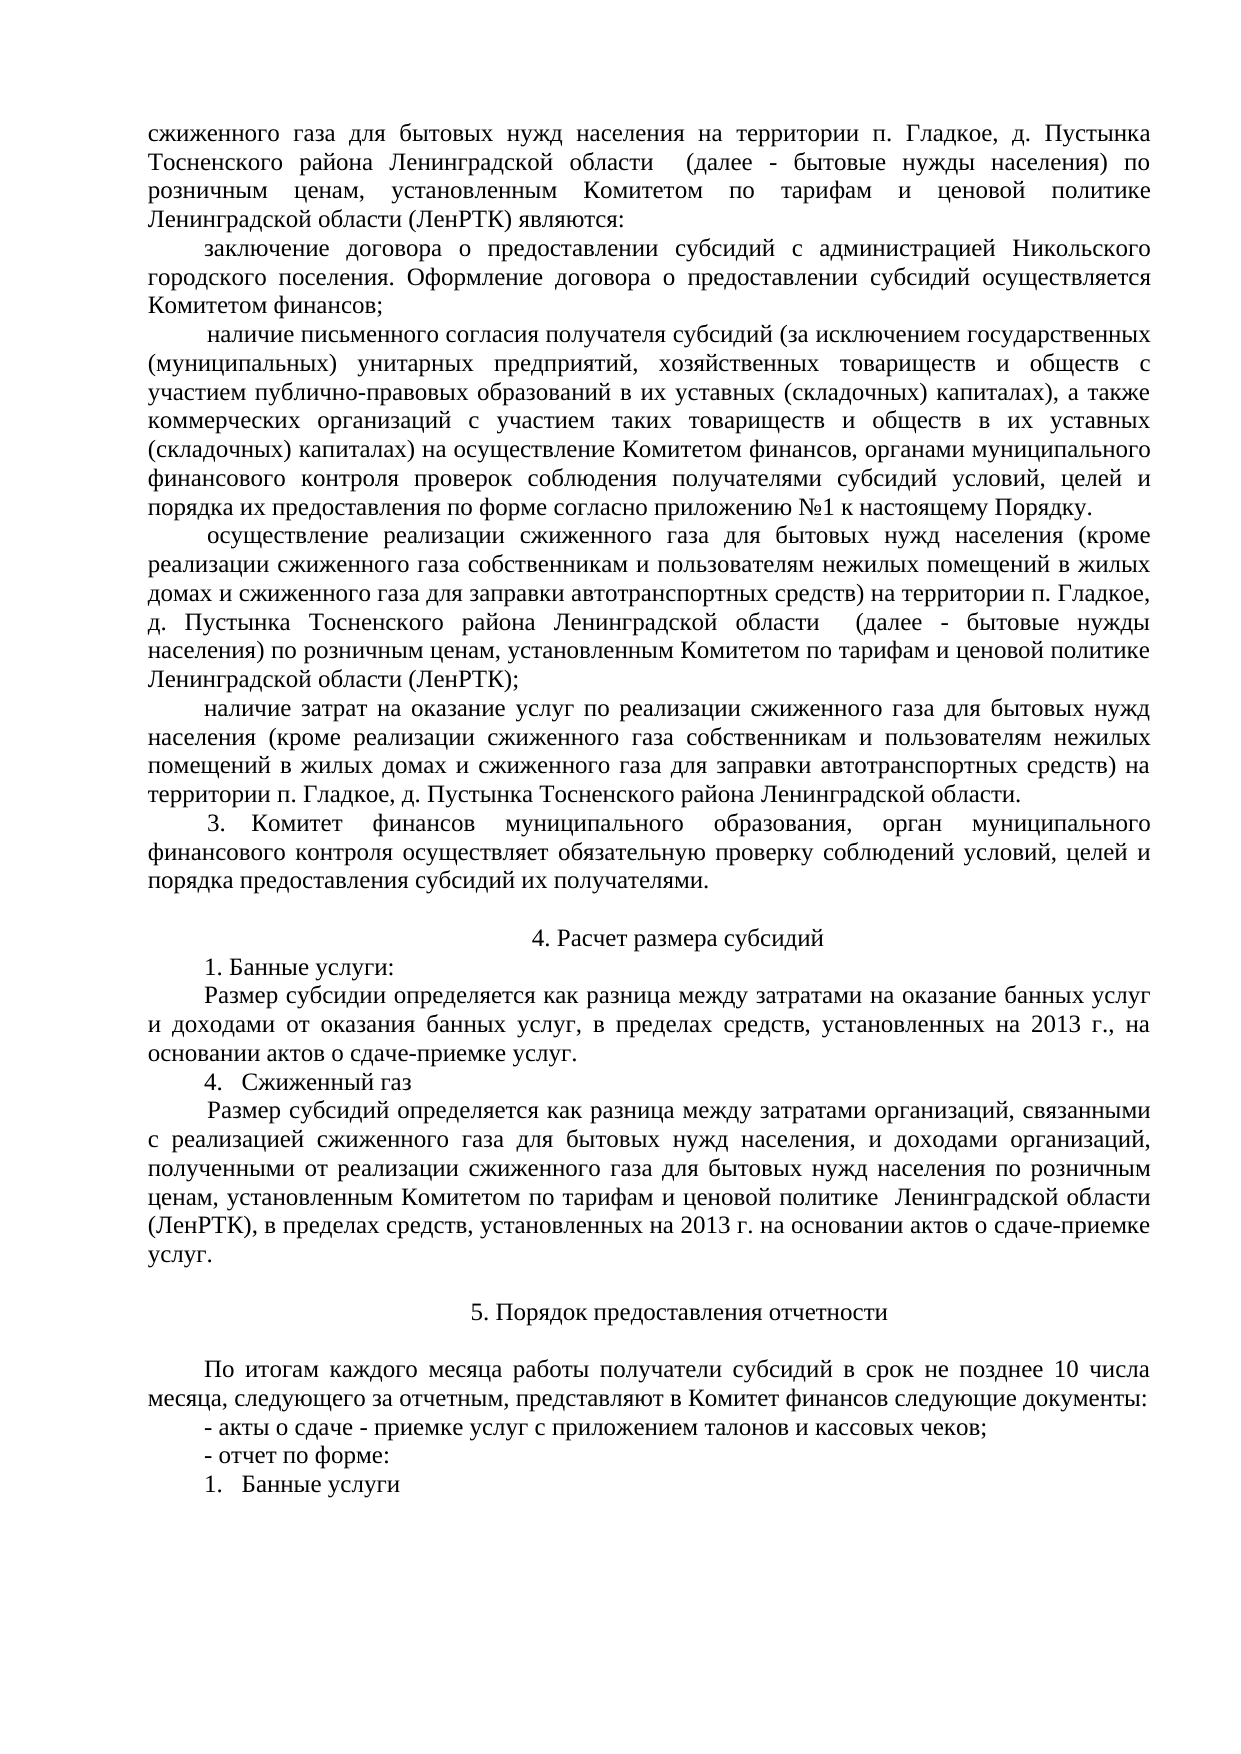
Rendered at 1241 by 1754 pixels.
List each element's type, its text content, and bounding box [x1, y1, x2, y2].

text - акты о сдаче - приемке услуг с приложением талонов и кассовых чеков; [148, 1412, 1152, 1441]
text наличие затрат на оказание услуг по реализации сжиженного газа для бытовых нужд населения (кроме реализации сжиженного газа собственникам и пользователям нежилых помещений в жилых домах и сжиженного газа для заправки автотранспортных средств) на территории п. Гладкое, д. Пустынка Тосненского района Ленинградской области. [148, 693, 1152, 808]
text - отчет по форме: [148, 1441, 1152, 1469]
text Размер субсидий определяется как разница между затратами организаций, связанными с реализацией сжиженного газа для бытовых нужд населения, и доходами организаций, полученными от реализации сжиженного газа для бытовых нужд населения по розничным ценам, установленным Комитетом по тарифам и ценовой политике Ленинградской области (ЛенРТК), в пределах средств, установленных на 2013 г. на основании актов о сдаче-приемке услуг. [148, 1096, 1152, 1268]
list Комитет финансов муниципального образования, орган муниципального финансового контроля осуществляет обязательную проверку соблюдений условий, целей и порядка предоставления субсидий их получателями. [148, 808, 1152, 894]
text 4. Расчет размера субсидий [148, 923, 1152, 952]
text осуществление реализации сжиженного газа для бытовых нужд населения (кроме реализации сжиженного газа собственникам и пользователям нежилых помещений в жилых домах и сжиженного газа для заправки автотранспортных средств) на территории п. Гладкое, д. Пустынка Тосненского района Ленинградской области (далее - бытовые нужды населения) по розничным ценам, установленным Комитетом по тарифам и ценовой политике Ленинградской области (ЛенРТК); [148, 521, 1152, 693]
text Размер субсидии определяется как разница между затратами на оказание банных услуг и доходами от оказания банных услуг, в пределах средств, установленных на 2013 г., на основании актов о сдаче-приемке услуг. [148, 981, 1152, 1067]
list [148, 118, 1152, 233]
text 1. Банные услуги: [148, 952, 1152, 981]
text По итогам каждого месяца работы получатели субсидий в срок не позднее 10 числа месяца, следующего за отчетным, представляют в Комитет финансов следующие документы: [148, 1354, 1152, 1412]
text 5. Порядок предоставления отчетности [148, 1297, 1152, 1326]
list Сжиженный газ [204, 1067, 1152, 1096]
list Банные услуги [204, 1469, 1152, 1498]
